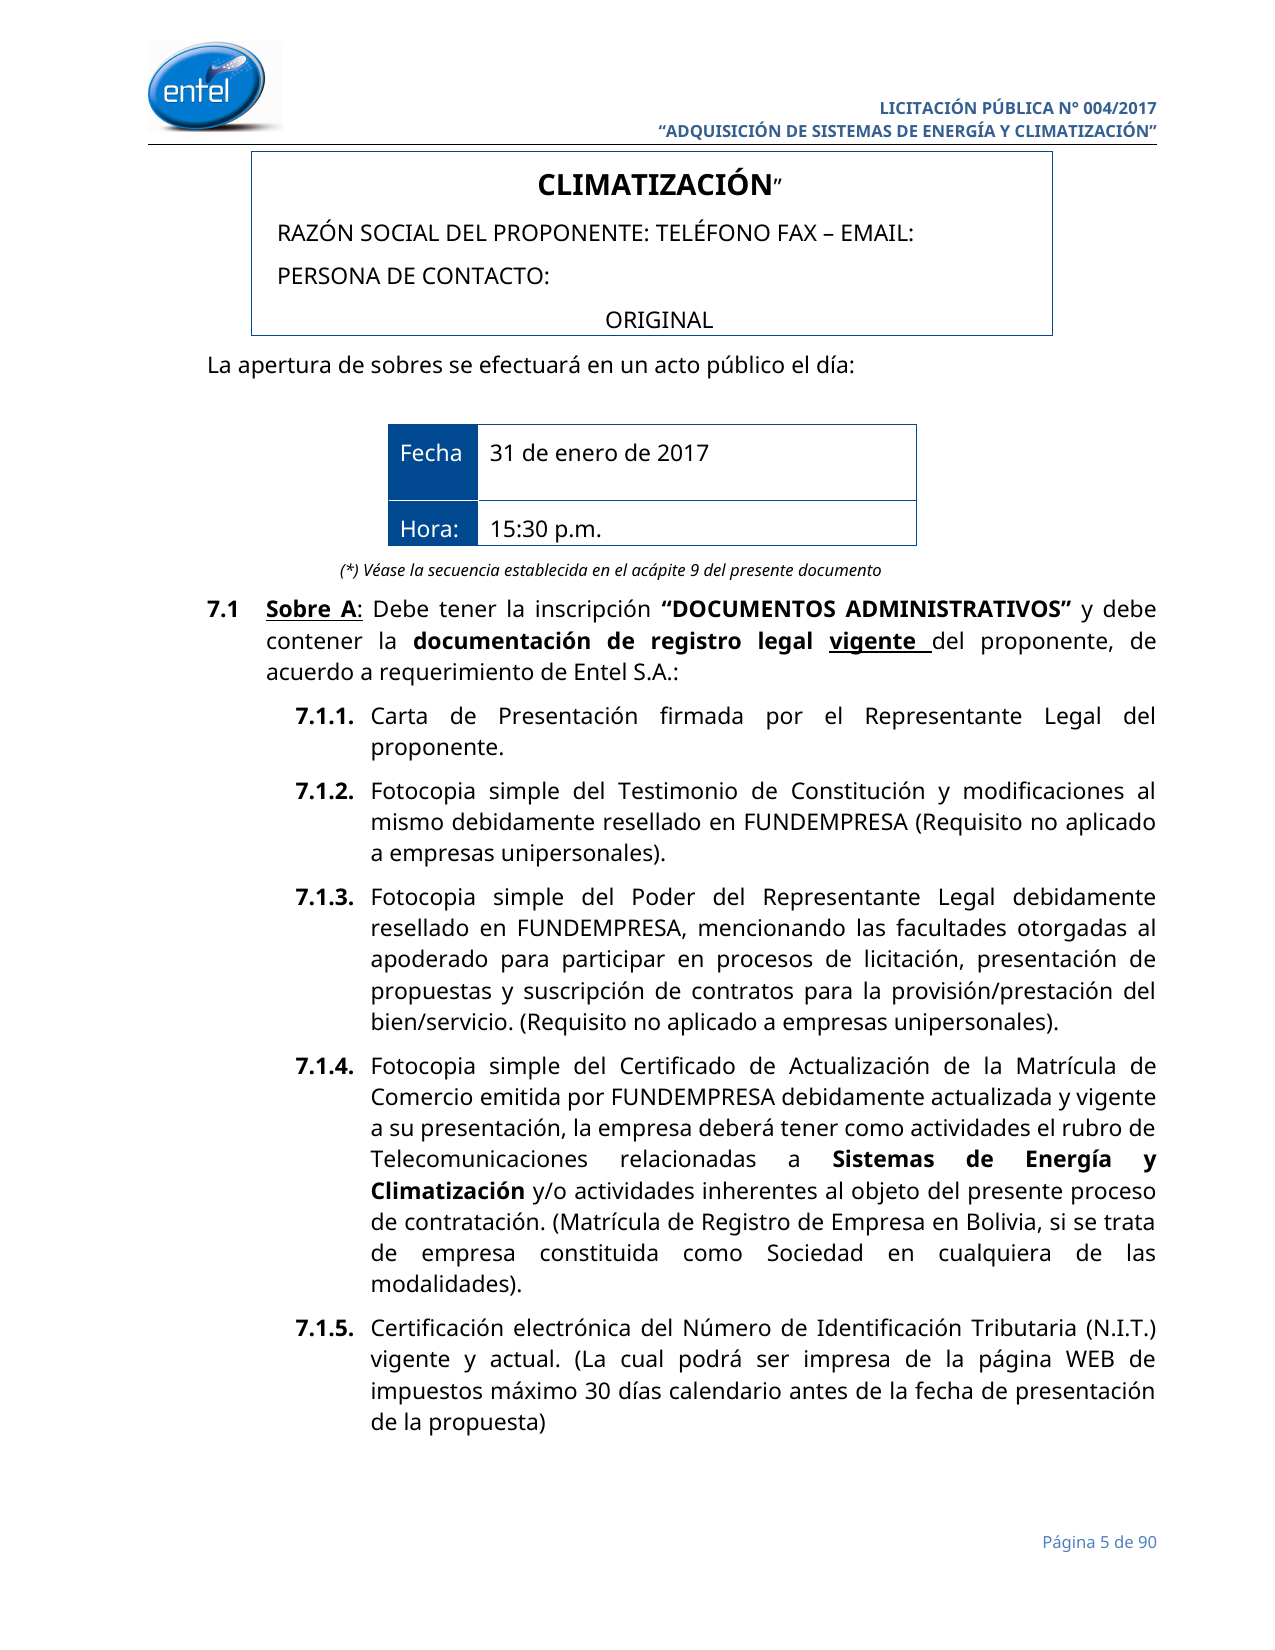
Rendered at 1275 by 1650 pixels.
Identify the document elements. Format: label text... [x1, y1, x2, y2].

list Fotocopia simple del Testimonio de Constitución y modificaciones al mismo debidamente resellado en FUNDEMPRESA (Requisito no aplicado a empresas unipersonales). [295, 775, 1157, 868]
text (*) Véase la secuencia establecida en el acápite 9 del presente documento [340, 558, 1157, 581]
picture [147, 41, 283, 132]
list Sobre A: Debe tener la inscripción “DOCUMENTOS ADMINISTRATIVOS” y debe contener la documentación de registro legal vigente del proponente, de acuerdo a requerimiento de Entel S.A.: [207, 593, 1157, 687]
table_cell Hora: [389, 501, 478, 545]
table_cell 15:30 p.m. [479, 501, 916, 545]
table_header Fecha: [389, 425, 478, 500]
list Carta de Presentación firmada por el Representante Legal del proponente. [295, 700, 1157, 762]
list Certificación electrónica del Número de Identificación Tributaria (N.I.T.) vigente y actual. (La cual podrá ser impresa de la página WEB de impuestos máximo 30 días calendario antes de la fecha de presentación de la propuesta) [295, 1312, 1157, 1437]
table_header 31 de enero de 2017 [479, 425, 916, 500]
text La apertura de sobres se efectuará en un acto público el día: [207, 349, 1157, 380]
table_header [252, 152, 1052, 335]
list Fotocopia simple del Poder del Representante Legal debidamente resellado en FUNDEMPRESA, mencionando las facultades otorgadas al apoderado para participar en procesos de licitación, presentación de propuestas y suscripción de contratos para la provisión/prestación del bien/servicio. (Requisito no aplicado a empresas unipersonales). [295, 881, 1157, 1037]
list Fotocopia simple del Certificado de Actualización de la Matrícula de Comercio emitida por FUNDEMPRESA debidamente actualizada y vigente a su presentación, la empresa deberá tener como actividades el rubro de Telecomunicaciones relacionadas a Sistemas de Energía y Climatización y/o actividades inherentes al objeto del presente proceso de contratación. (Matrícula de Registro de Empresa en Bolivia, si se trata de empresa constituida como Sociedad en cualquiera de las modalidades). [295, 1050, 1157, 1300]
